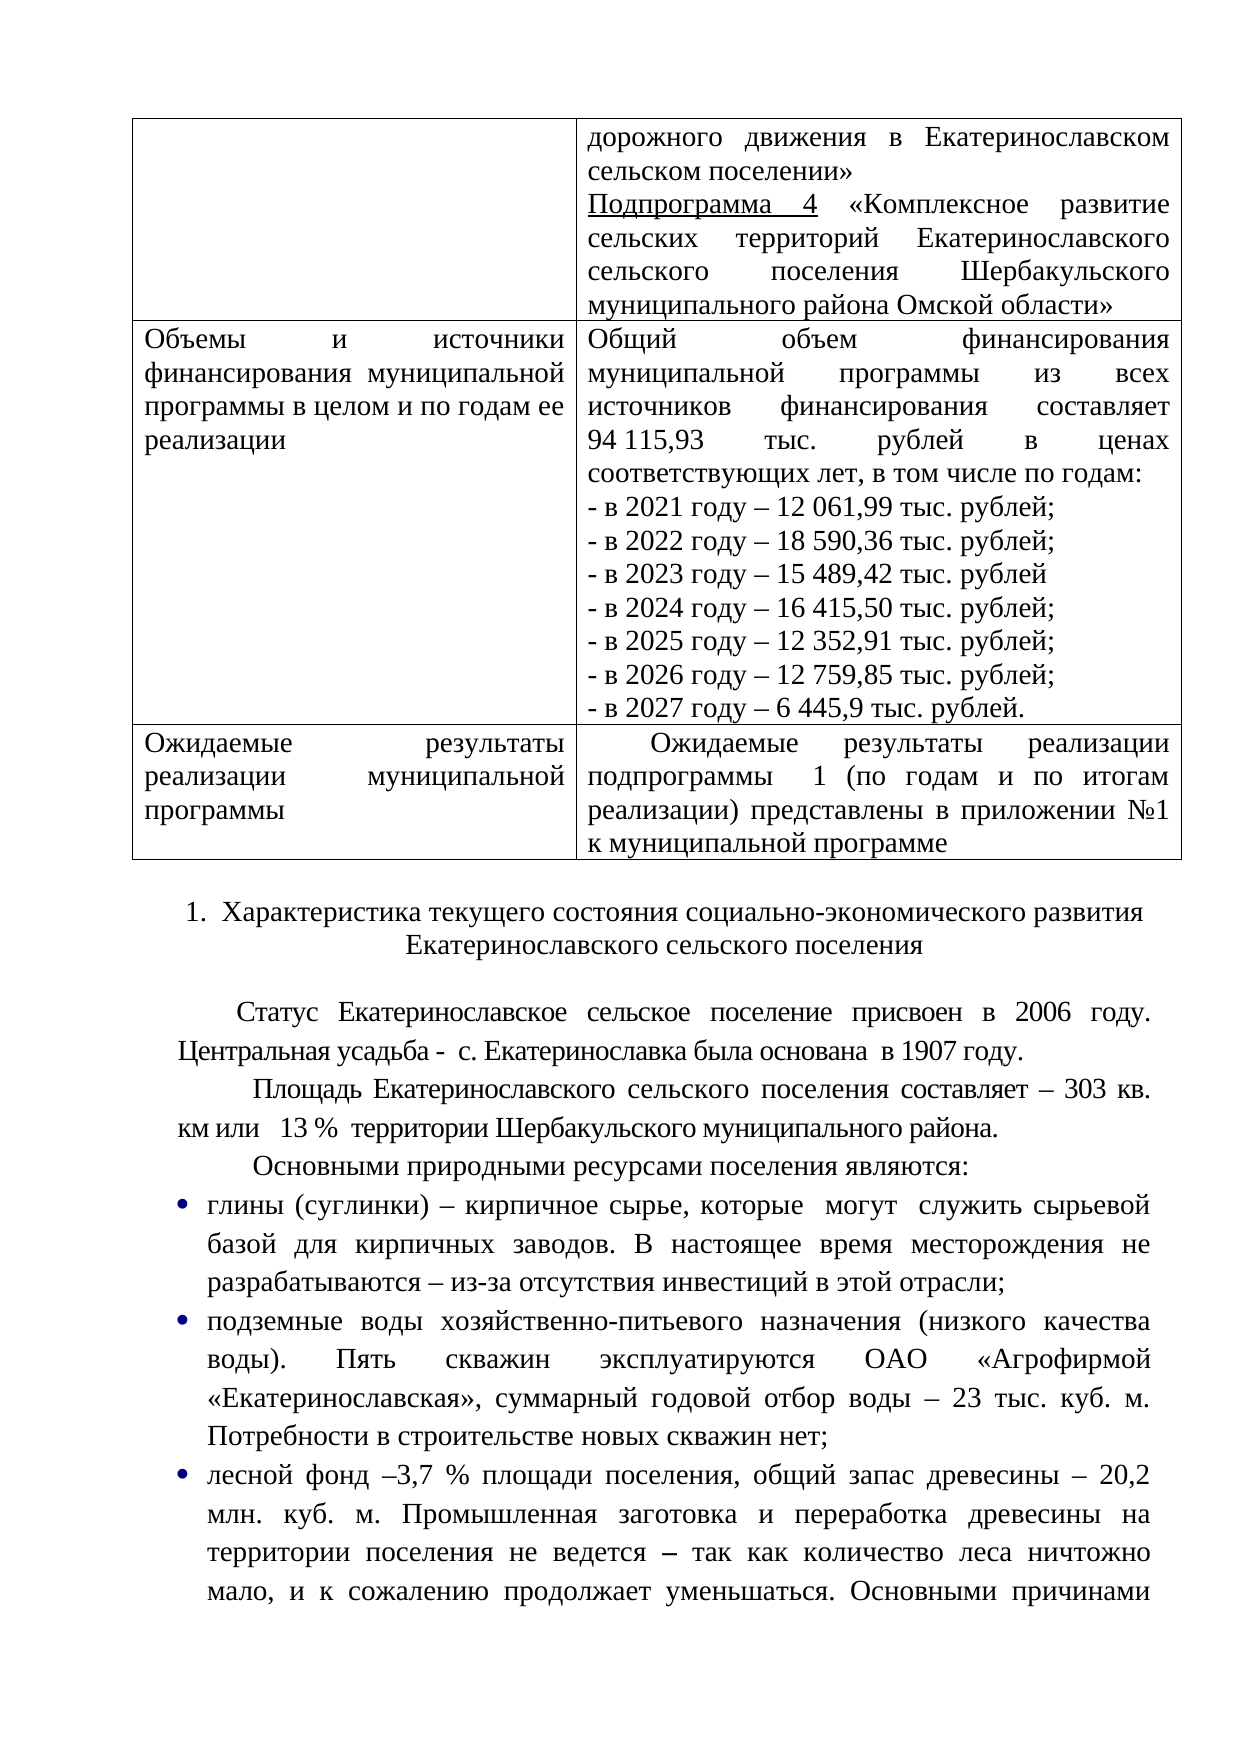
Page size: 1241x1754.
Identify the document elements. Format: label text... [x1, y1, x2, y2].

text Площадь Екатеринославского сельского поселения составляет – 303 кв. км или 13 % территории Шербакульского муниципального района. [177, 1071, 1152, 1143]
subtitle Основными природными ресурсами поселения являются: [177, 1148, 1152, 1182]
text 1. Характеристика текущего состояния социально-экономического развития Екатеринославского сельского поселения [177, 894, 1152, 961]
subtitle глины (суглинки) – кирпичное сырье, которые могут служить сырьевой базой для кирпичных заводов. В настоящее время месторождения не разрабатываются – из-за отсутствия инвестиций в этой отрасли; [177, 1187, 1152, 1298]
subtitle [177, 1457, 1152, 1606]
table_cell Объемы и источники финансирования муниципальной программы в целом и по годам ее реализации [133, 321, 576, 724]
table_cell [133, 119, 576, 320]
table_cell Общий объем финансирования муниципальной программы из всех источников финансирования составляет 94 115,93 тыс. рублей в ценах соответствующих лет, в том числе по годам: - в 2021 году – 12 061,99 тыс. рублей; - в 2022 году – 18 590,36 тыс. рублей; - в 2023 году – 15 489,42 тыс. рублей - в 2024 году – 16 415,50 тыс. рублей; - в 2025 году – 12 352,91 тыс. рублей; - в 2026 году – 12 759,85 тыс. рублей; - в 2027 году – 6 445,9 тыс. рублей. [577, 321, 1181, 724]
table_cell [577, 119, 1181, 320]
table_cell Ожидаемые результаты реализации подпрограммы 1 (по годам и по итогам реализации) представлены в приложении №1 к муниципальной программе [577, 725, 1181, 859]
subtitle подземные воды хозяйственно-питьевого назначения (низкого качества воды). Пять скважин эксплуатируются ОАО «Агрофирмой «Екатеринославская», суммарный годовой отбор воды – 23 тыс. куб. м. Потребности в строительстве новых скважин нет; [177, 1303, 1152, 1452]
text Статус Екатеринославское сельское поселение присвоен в 2006 году. Центральная усадьба - с. Екатеринославка была основана в 1907 году. [177, 994, 1152, 1066]
table_cell Ожидаемые результаты реализации муниципальной программы [133, 725, 576, 859]
